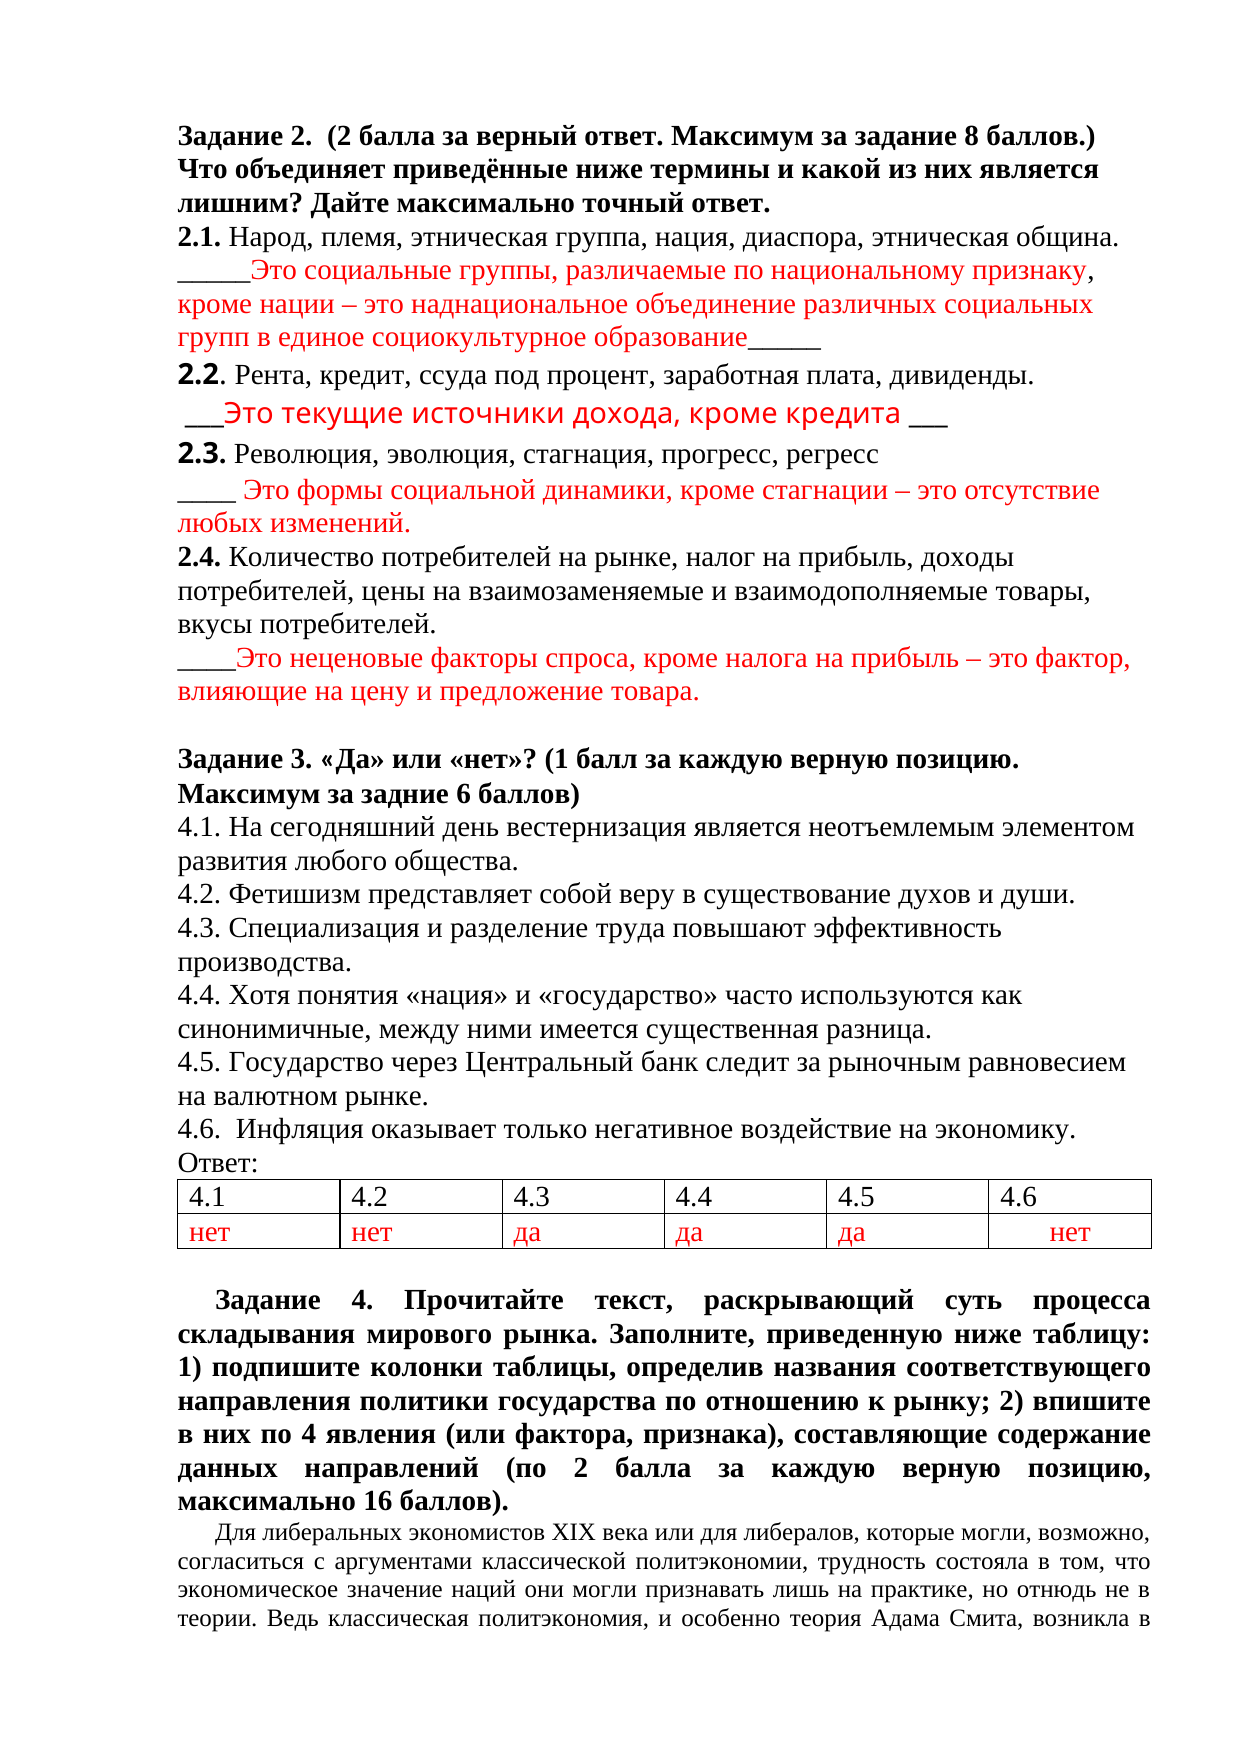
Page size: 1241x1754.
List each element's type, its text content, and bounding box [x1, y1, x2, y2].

table_cell нет [178, 1214, 339, 1248]
table_header 4.2 [341, 1180, 502, 1213]
table_header 4.6 [989, 1180, 1151, 1213]
table_cell да [665, 1214, 826, 1248]
text ____Это неценовые факторы спроса, кроме налога на прибыль – это фактор, влияющие на цену и предложение товара. [177, 640, 1152, 707]
text 2.3. Революция, эволюция, стагнация, прогресс, регресс [177, 432, 1152, 472]
text ____ Это формы социальной динамики, кроме стагнации – это отсутствие любых изменений. [411, 472, 1152, 539]
text ___Это текущие источники дохода, кроме кредита ___ [177, 393, 1152, 432]
text Задание 3. «Да» или «нет»? (1 балл за каждую верную позицию. Максимум за задние 6 баллов) 4.1. На сегодняшний день вестернизация является неотъемлемым элементом развития любого общества. 4.2. Фетишизм представляет собой веру в существование духов и души. 4.3. Специализация и разделение труда повышают эффективность производства. [177, 707, 1152, 977]
text 4.6. Инфляция оказывает только негативное воздействие на экономику. [177, 1111, 1152, 1145]
table_header 4.5 [827, 1180, 988, 1213]
text _____Это социальные группы, различаемые по национальному признаку, кроме нации – это наднациональное объединение различных социальных групп в единое социокультурное образование_____ 2.2. Рента, кредит, ссуда под процент, заработная плата, дивиденды. [177, 252, 1152, 393]
text Что объединяет приведённые ниже термины и какой из них является лишним? Дайте максимально точный ответ. 2.1. Народ, племя, этническая группа, нация, диаспора, этническая община. [177, 152, 1152, 252]
table_cell да [503, 1214, 664, 1248]
text Задание 4. Прочитайте текст, раскрывающий суть процесса складывания мирового рынка. Заполните, приведенную ниже таблицу: 1) подпишите колонки таблицы, определив названия соответствующего направления политики государства по отношению к рынку; 2) впишите в них по 4 явления (или фактора, признака), составляющие содержание данных направлений (по 2 балла за каждую верную позицию, максимально 16 баллов). [177, 1282, 1152, 1517]
table_cell да [827, 1214, 988, 1248]
text Ответ: [177, 1145, 1152, 1178]
table_cell нет [989, 1214, 1151, 1248]
text Задание 2. (2 балла за верный ответ. Максимум за задание 8 баллов.) [177, 118, 1152, 152]
text 2.4. Количество потребителей на рынке, налог на прибыль, доходы потребителей, цены на взаимозаменяемые и взаимодополняемые товары, вкусы потребителей. [177, 539, 1152, 640]
table_header 4.1 [178, 1180, 339, 1213]
table_header 4.3 [503, 1180, 664, 1213]
text 4.4. Хотя понятия «нация» и «государство» часто используются как синонимичные, между ними имеется существенная разница. 4.5. Государство через Центральный банк следит за рыночным равновесием на валютном рынке. [177, 977, 1152, 1111]
table_cell нет [341, 1214, 502, 1248]
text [177, 1517, 1152, 1632]
table_header 4.4 [665, 1180, 826, 1213]
